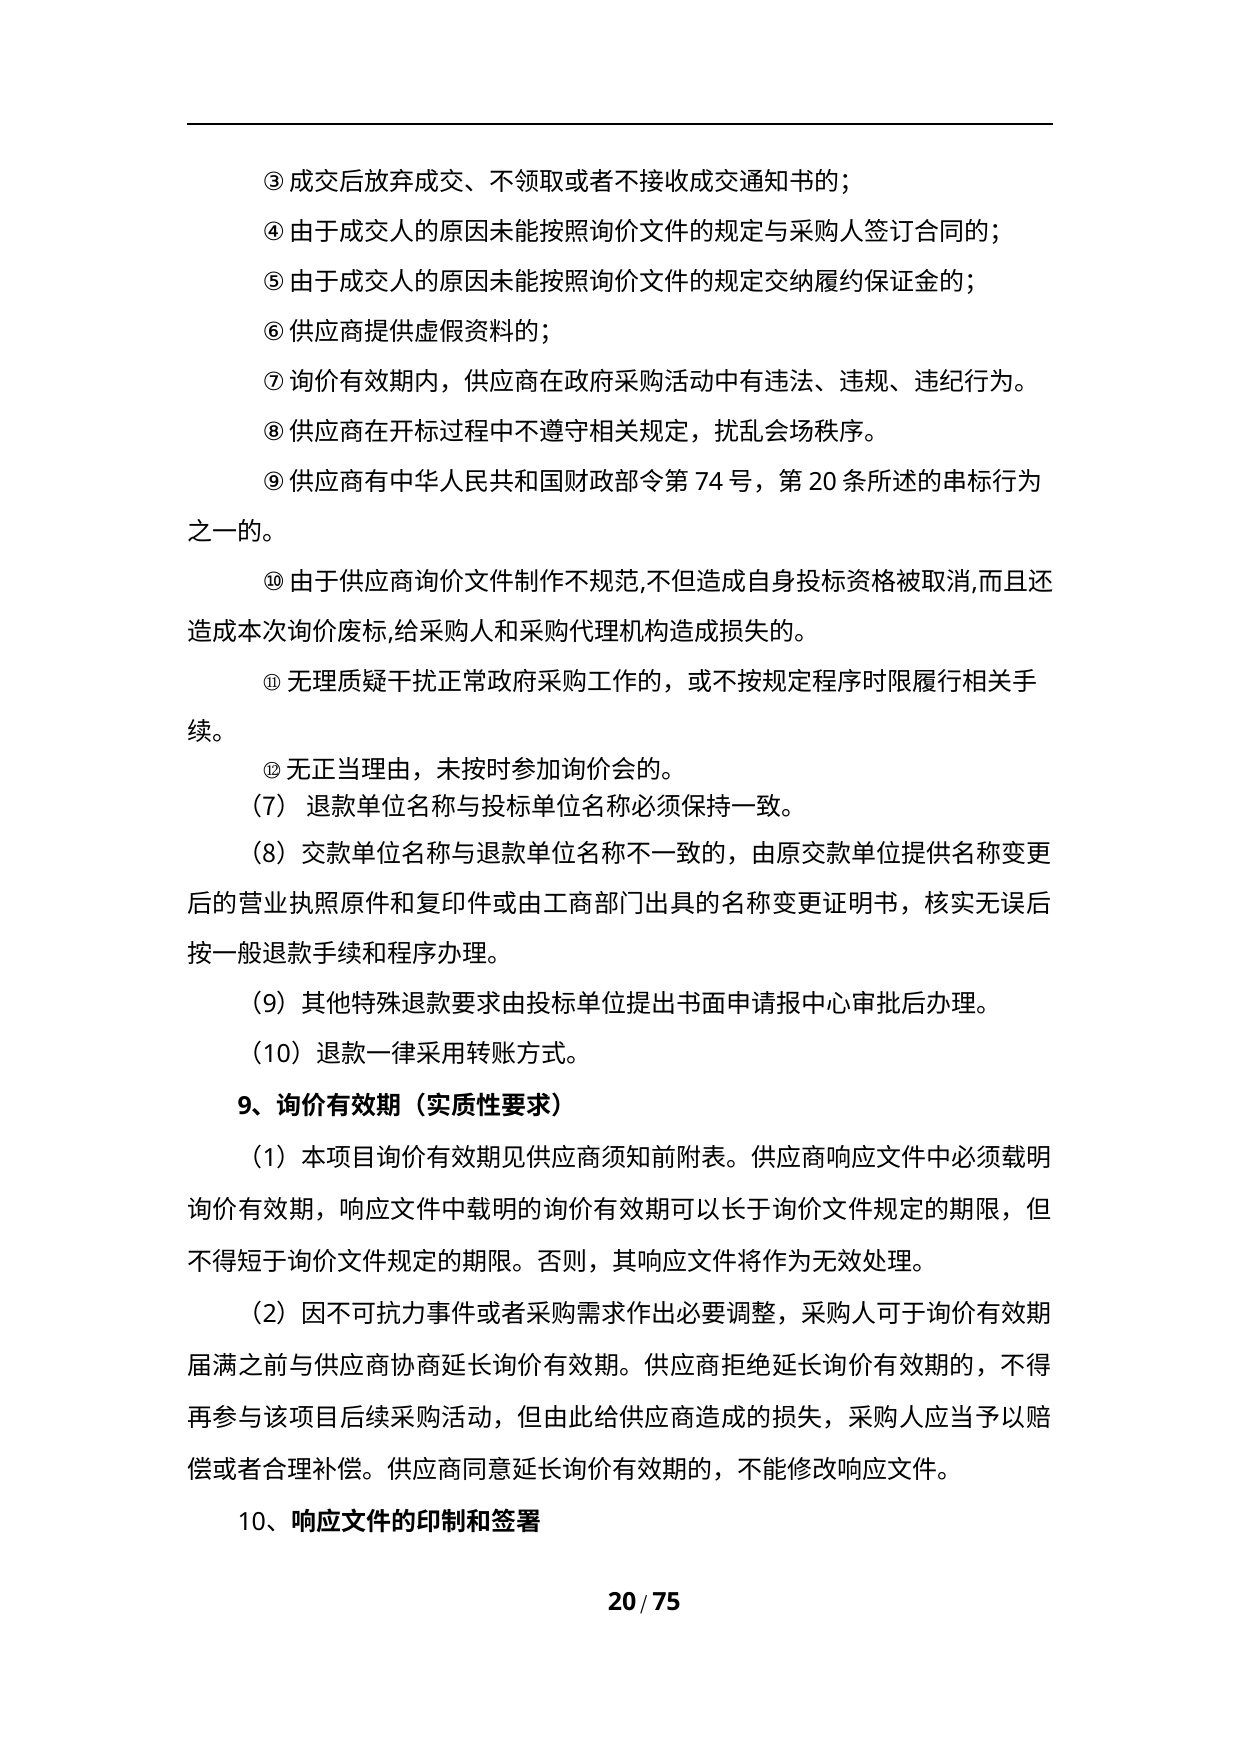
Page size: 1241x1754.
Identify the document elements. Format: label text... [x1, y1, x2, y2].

text （2）因不可抗力事件或者采购需求作出必要调整，采购人可于询价有效期届满之前与供应商协商延长询价有效期。供应商拒绝延长询价有效期的，不得再参与该项目后续采购活动，但由此给供应商造成的损失，采购人应当予以赔偿或者合理补偿。供应商同意延长询价有效期的，不能修改响应文件。 [187, 1281, 1053, 1489]
text ⑦询价有效期内，供应商在政府采购活动中有违法、违规、违纪行为。 [187, 350, 1053, 400]
text （7） 退款单位名称与投标单位名称必须保持一致。 [187, 786, 1053, 822]
text ⑫无正当理由，未按时参加询价会的。 [187, 750, 1053, 786]
text ⑧供应商在开标过程中不遵守相关规定，扰乱会场秩序。 [187, 400, 1053, 450]
text ⑨供应商有中华人民共和国财政部令第74号，第20条所述的串标行为之一的。 [187, 450, 1053, 550]
text 10、响应文件的印制和签署 [187, 1489, 1053, 1541]
text （8）交款单位名称与退款单位名称不一致的，由原交款单位提供名称变更后的营业执照原件和复印件或由工商部门出具的名称变更证明书，核实无误后按一般退款手续和程序办理。 [187, 822, 1053, 972]
text （9）其他特殊退款要求由投标单位提出书面申请报中心审批后办理。 [187, 972, 1053, 1022]
text ⑤由于成交人的原因未能按照询价文件的规定交纳履约保证金的； [187, 250, 1053, 300]
text ⑪ 无理质疑干扰正常政府采购工作的，或不按规定程序时限履行相关手续。 [187, 650, 1053, 750]
text 9、询价有效期（实质性要求） [187, 1072, 1053, 1124]
text （10）退款一律采用转账方式。 [187, 1022, 1053, 1072]
text ⑥供应商提供虚假资料的； [187, 300, 1053, 350]
text ③成交后放弃成交、不领取或者不接收成交通知书的； [187, 150, 1053, 200]
text （1）本项目询价有效期见供应商须知前附表。供应商响应文件中必须载明询价有效期，响应文件中载明的询价有效期可以长于询价文件规定的期限，但不得短于询价文件规定的期限。否则，其响应文件将作为无效处理。 [187, 1124, 1053, 1281]
text ④由于成交人的原因未能按照询价文件的规定与采购人签订合同的； [187, 200, 1053, 250]
text ⑩由于供应商询价文件制作不规范,不但造成自身投标资格被取消,而且还造成本次询价废标,给采购人和采购代理机构造成损失的。 [187, 550, 1053, 650]
